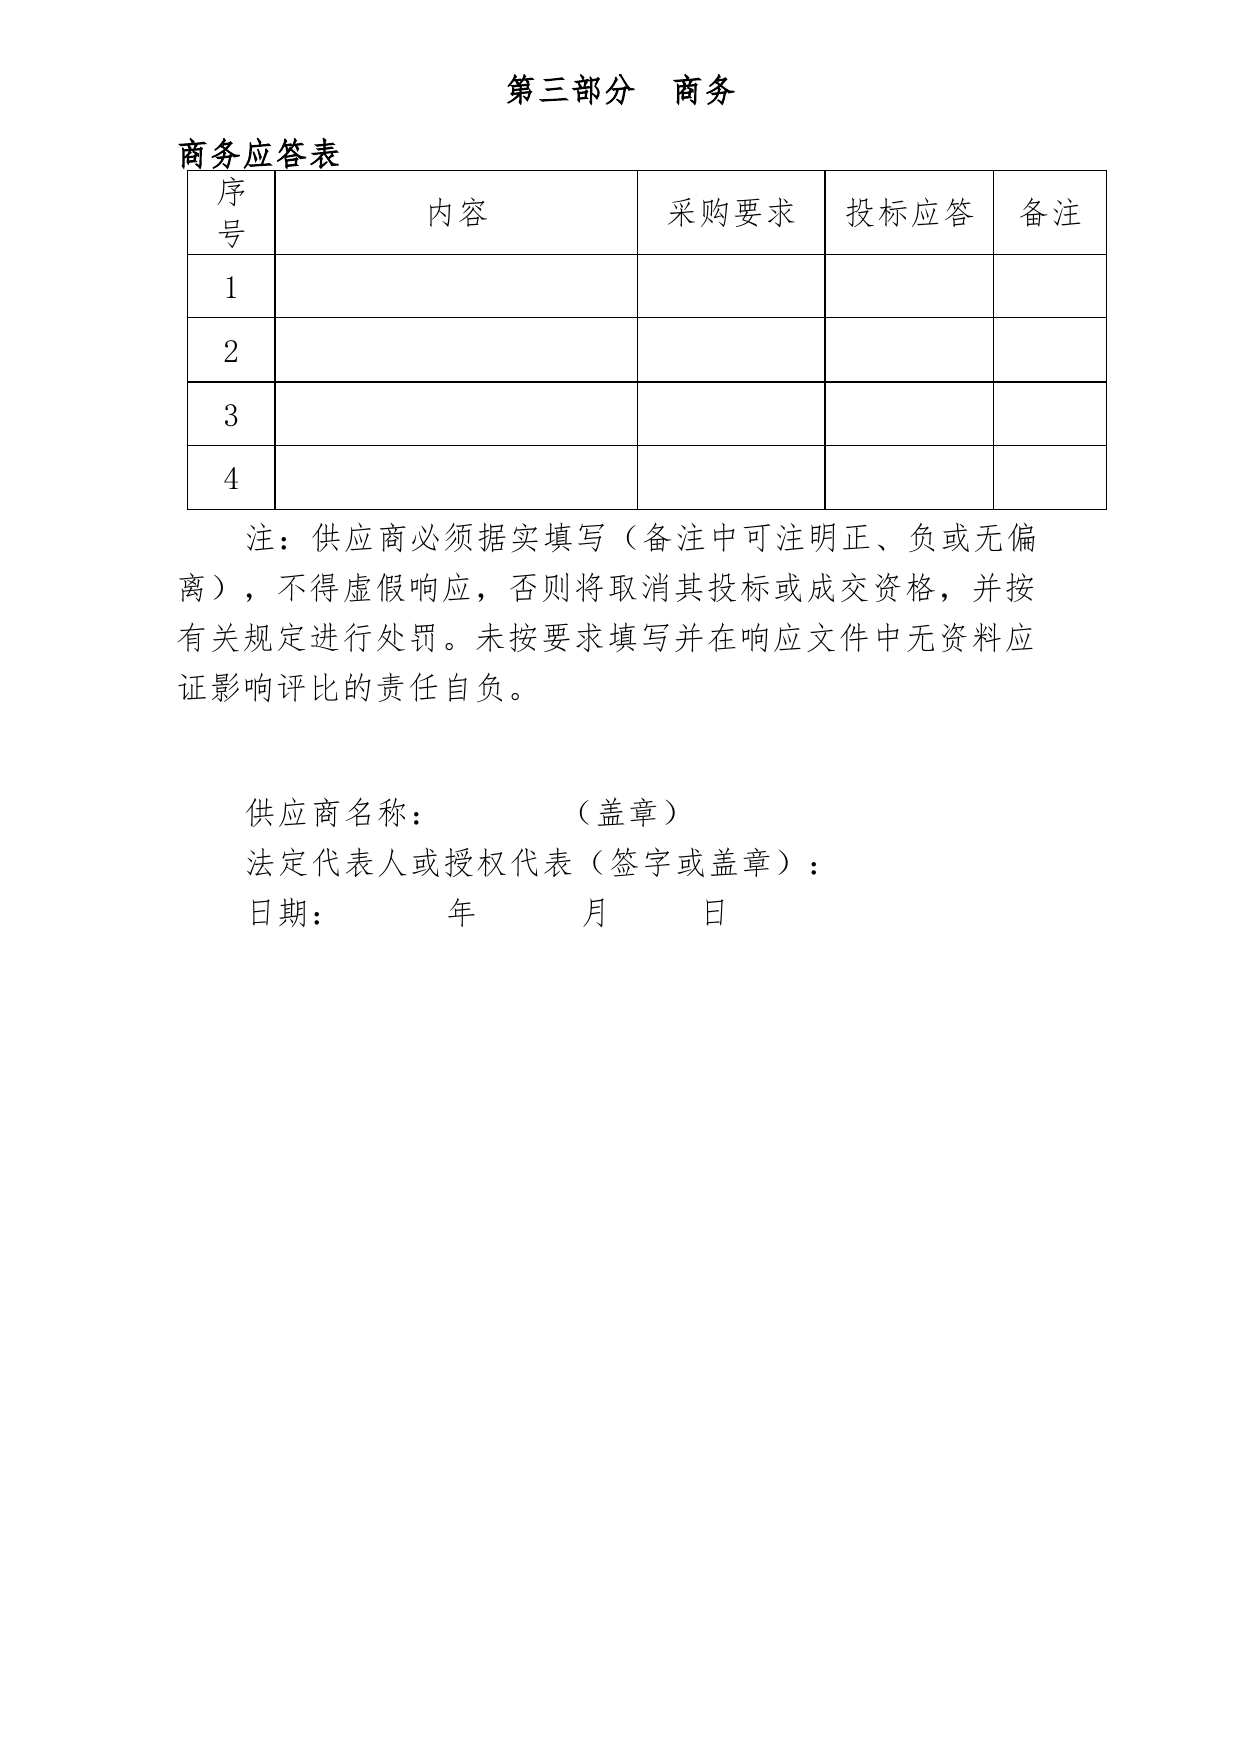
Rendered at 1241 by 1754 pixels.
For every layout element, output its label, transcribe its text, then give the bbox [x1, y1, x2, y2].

table_cell [826, 255, 993, 317]
table_cell [276, 446, 637, 508]
text 供应商名称： （盖章） [176, 785, 1064, 835]
table_cell [826, 318, 993, 381]
table_header 采购要求 [638, 171, 824, 254]
table_header 备注 [994, 171, 1106, 254]
table_cell [276, 255, 637, 317]
table_cell [826, 383, 993, 445]
table_header 内容 [276, 171, 637, 254]
table_cell [994, 446, 1106, 508]
table_cell [276, 318, 637, 381]
table_cell [826, 446, 993, 508]
table_cell [994, 255, 1106, 317]
text 日期： 年 月 日 [176, 885, 1064, 935]
table_cell [994, 383, 1106, 445]
table_cell 2 [188, 318, 274, 381]
table_cell 1 [188, 255, 274, 317]
subtitle 第三部分 商务 [176, 69, 1064, 106]
table_cell 3 [188, 383, 274, 445]
table_cell [638, 446, 824, 508]
table_cell [994, 318, 1106, 381]
table_cell [638, 255, 824, 317]
table_cell [276, 383, 637, 445]
text 注：供应商必须据实填写（备注中可注明正、负或无偏离），不得虚假响应，否则将取消其投标或成交资格，并按有关规定进行处罚。未按要求填写并在响应文件中无资料应证影响评比的责任自负。 [176, 509, 1064, 709]
table_cell [638, 383, 824, 445]
table_cell 4 [188, 446, 274, 508]
text 商务应答表 [176, 133, 1064, 169]
table_cell [638, 318, 824, 381]
text 法定代表人或授权代表（签字或盖章）： [176, 835, 1064, 885]
table_header 投标应答 [826, 171, 993, 254]
table_header 序号 [188, 171, 274, 254]
